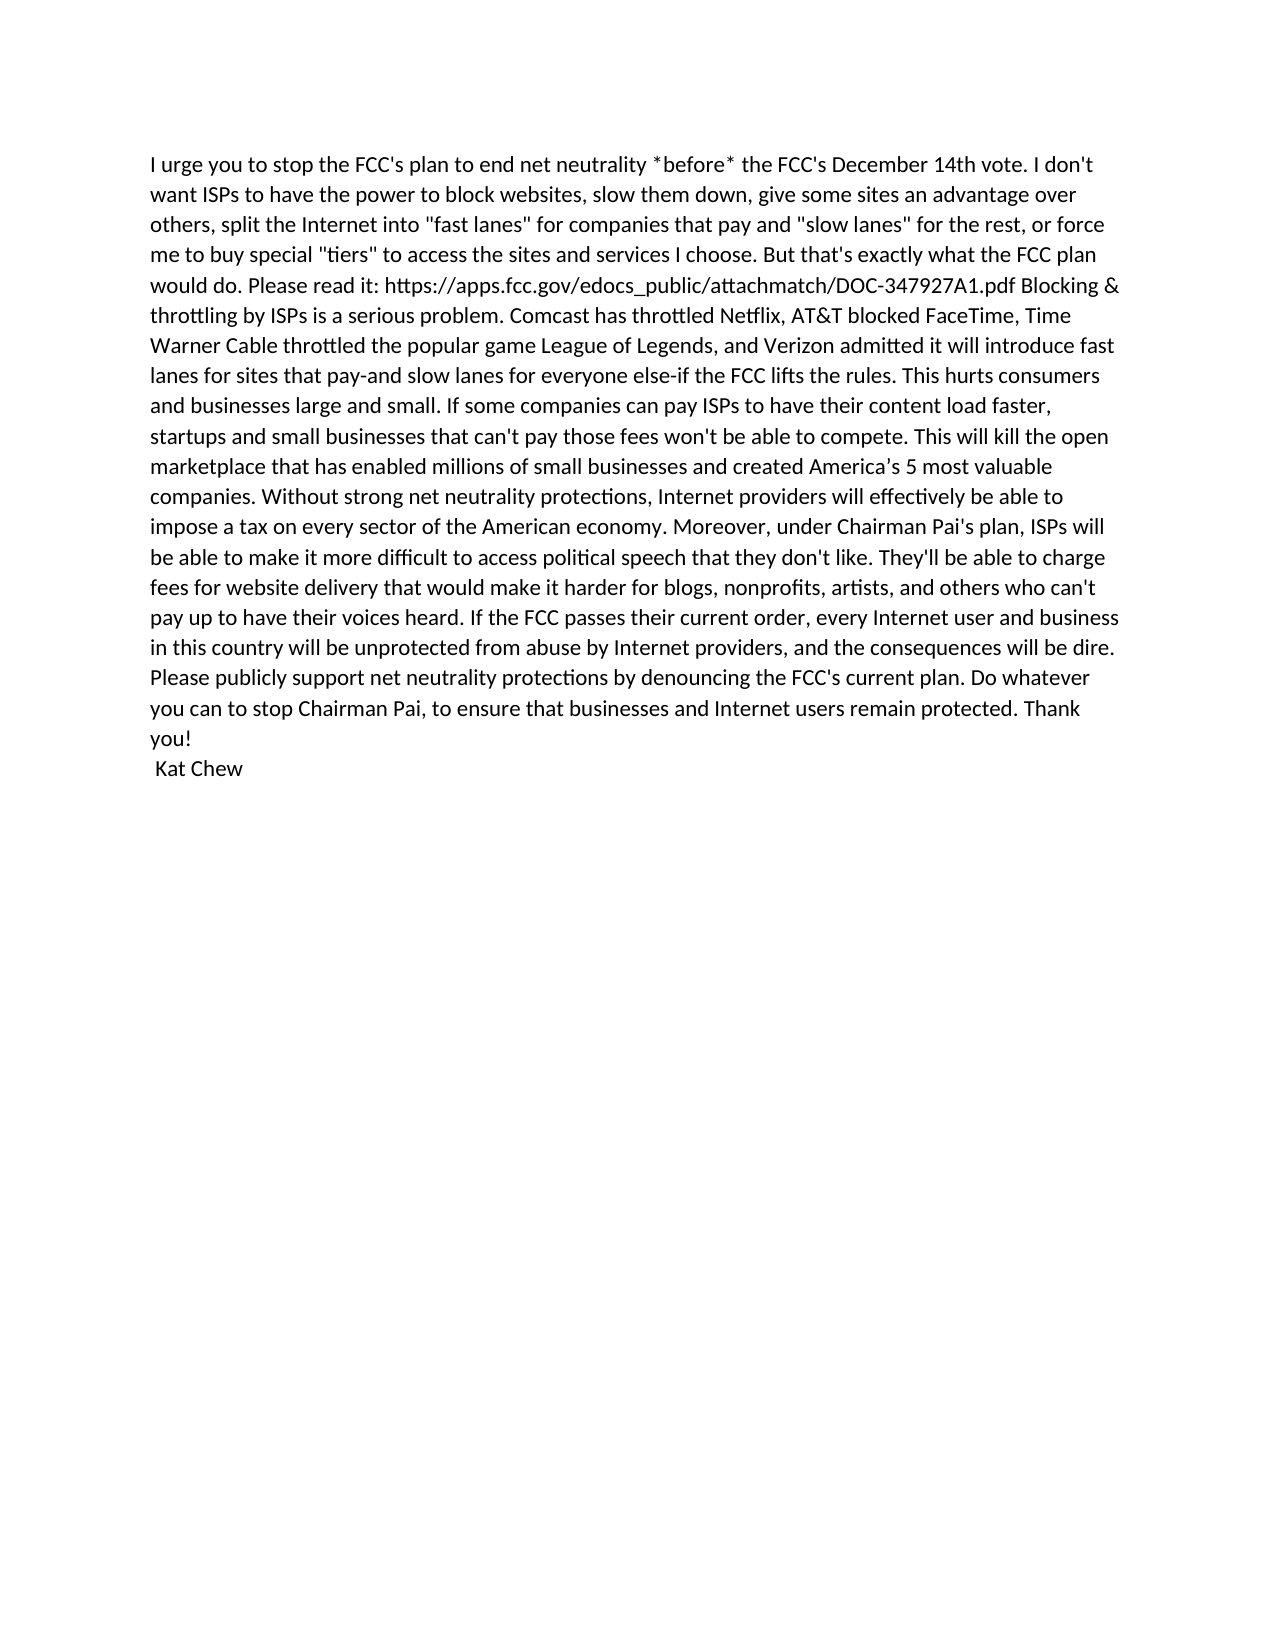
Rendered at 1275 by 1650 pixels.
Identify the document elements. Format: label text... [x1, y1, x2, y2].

text I urge you to stop the FCC's plan to end net neutrality *before* the FCC's December 14th vote. I don't want ISPs to have the power to block websites, slow them down, give some sites an advantage over others, split the Internet into "fast lanes" for companies that pay and "slow lanes" for the rest, or force me to buy special "tiers" to access the sites and services I choose. But that's exactly what the FCC plan would do. Please read it: https://apps.fcc.gov/edocs_public/attachmatch/DOC-347927A1.pdf Blocking & throttling by ISPs is a serious problem. Comcast has throttled Netflix, AT&T blocked FaceTime, Time Warner Cable throttled the popular game League of Legends, and Verizon admitted it will introduce fast lanes for sites that pay-and slow lanes for everyone else-if the FCC lifts the rules. This hurts consumers and businesses large and small. If some companies can pay ISPs to have their content load faster, startups and small businesses that can't pay those fees won't be able to compete. This will kill the open marketplace that has enabled millions of small businesses and created America’s 5 most valuable companies. Without strong net neutrality protections, Internet providers will effectively be able to impose a tax on every sector of the American economy. Moreover, under Chairman Pai's plan, ISPs will be able to make it more difficult to access political speech that they don't like. They'll be able to charge fees for website delivery that would make it harder for blogs, nonprofits, artists, and others who can't pay up to have their voices heard. If the FCC passes their current order, every Internet user and business in this country will be unprotected from abuse by Internet providers, and the consequences will be dire. Please publicly support net neutrality protections by denouncing the FCC's current plan. Do whatever you can to stop Chairman Pai, to ensure that businesses and Internet users remain protected. Thank you! Kat Chew [150, 150, 1125, 782]
